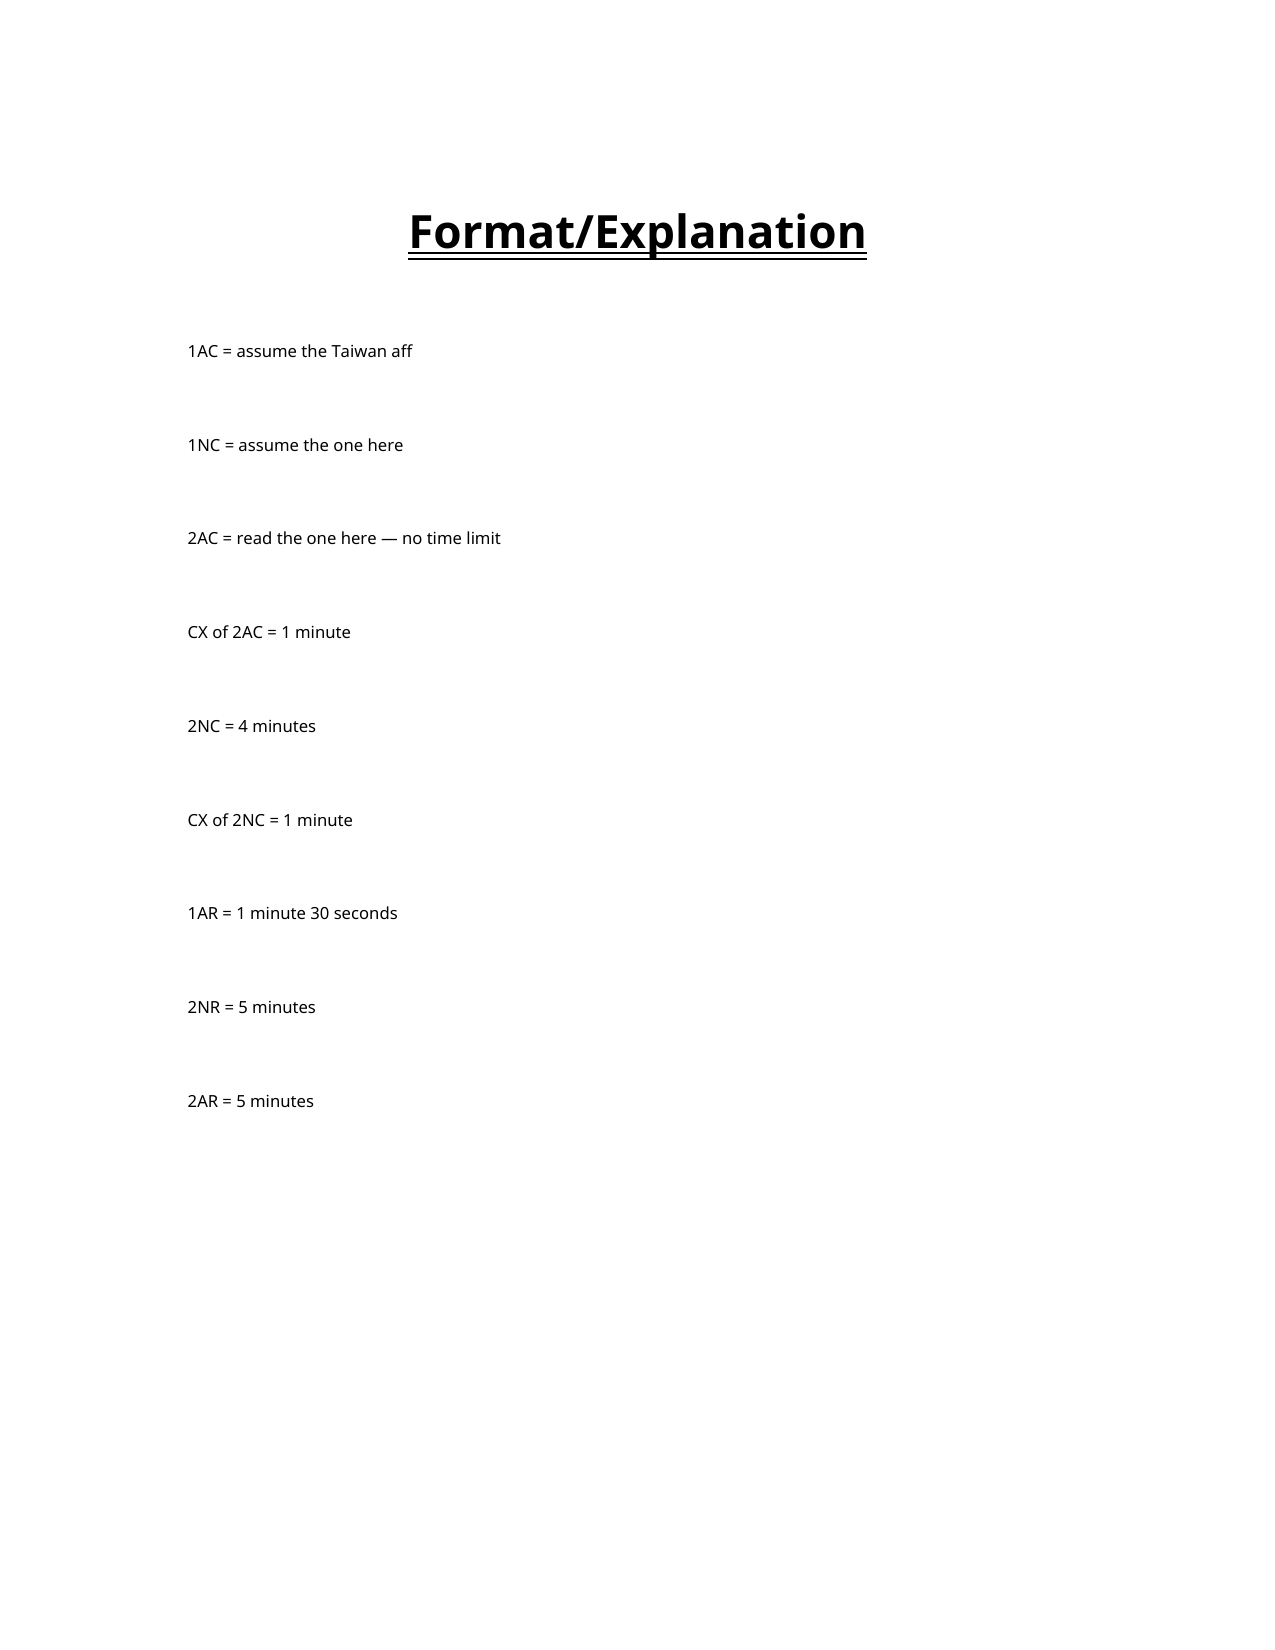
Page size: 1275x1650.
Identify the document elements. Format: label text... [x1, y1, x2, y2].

text 2AC = read the one here — no time limit [187, 527, 1087, 549]
text 2NC = 4 minutes [187, 714, 1087, 737]
text 2AR = 5 minutes [187, 1089, 1087, 1112]
text 1NC = assume the one here [187, 433, 1087, 456]
text CX of 2NC = 1 minute [187, 808, 1087, 831]
text 1AR = 1 minute 30 seconds [187, 902, 1087, 924]
subtitle Format/Explanation [187, 200, 1087, 262]
text 2NR = 5 minutes [187, 996, 1087, 1018]
text CX of 2AC = 1 minute [187, 621, 1087, 643]
text 1AC = assume the Taiwan aff [187, 339, 1087, 362]
